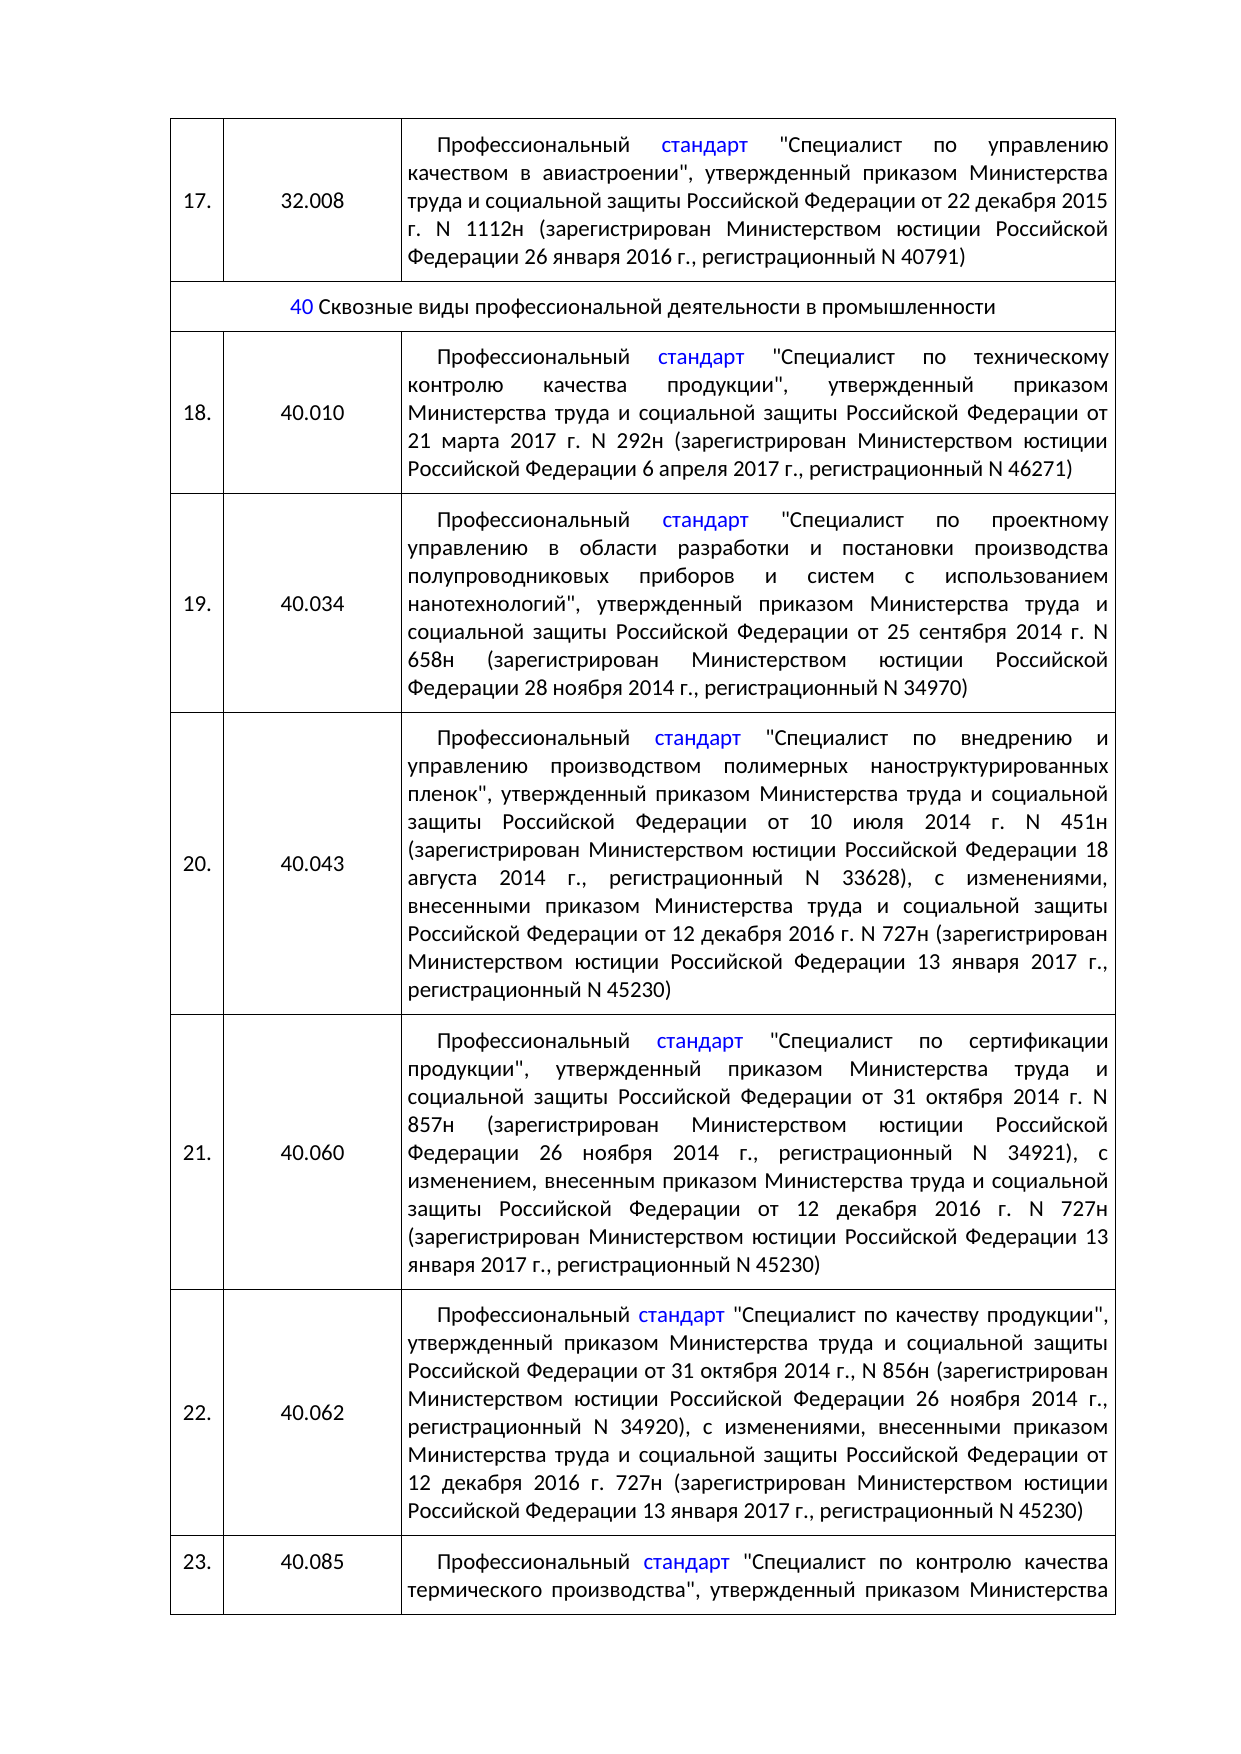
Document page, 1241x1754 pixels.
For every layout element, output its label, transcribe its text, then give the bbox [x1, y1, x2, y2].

table_cell 32.008 [224, 119, 401, 281]
table_cell 40.034 [224, 494, 401, 712]
table_cell 40.043 [224, 713, 401, 1014]
table_cell 20. [171, 713, 223, 1014]
table_cell 40.085 [224, 1536, 401, 1613]
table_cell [402, 1536, 1115, 1613]
table_cell Профессиональный стандарт "Специалист по управлению качеством в авиастроении", утвержденный приказом Министерства труда и социальной защиты Российской Федерации от 22 декабря 2015 г. N 1112н (зарегистрирован Министерством юстиции Российской Федерации 26 января 2016 г., регистрационный N 40791) [402, 119, 1115, 281]
table_cell 19. [171, 494, 223, 712]
table_cell Профессиональный стандарт "Специалист по техническому контролю качества продукции", утвержденный приказом Министерства труда и социальной защиты Российской Федерации от 21 марта 2017 г. N 292н (зарегистрирован Министерством юстиции Российской Федерации 6 апреля 2017 г., регистрационный N 46271) [402, 332, 1115, 493]
table_cell 40.062 [224, 1290, 401, 1535]
table_cell 40 Сквозные виды профессиональной деятельности в промышленности [171, 282, 1115, 331]
table_cell 40.010 [224, 332, 401, 493]
table_cell 23. [171, 1536, 223, 1613]
table_cell Профессиональный стандарт "Специалист по качеству продукции", утвержденный приказом Министерства труда и социальной защиты Российской Федерации от 31 октября 2014 г., N 856н (зарегистрирован Министерством юстиции Российской Федерации 26 ноября 2014 г., регистрационный N 34920), с изменениями, внесенными приказом Министерства труда и социальной защиты Российской Федерации от 12 декабря 2016 г. 727н (зарегистрирован Министерством юстиции Российской Федерации 13 января 2017 г., регистрационный N 45230) [402, 1290, 1115, 1535]
table_cell 40.060 [224, 1015, 401, 1289]
table_cell Профессиональный стандарт "Специалист по сертификации продукции", утвержденный приказом Министерства труда и социальной защиты Российской Федерации от 31 октября 2014 г. N 857н (зарегистрирован Министерством юстиции Российской Федерации 26 ноября 2014 г., регистрационный N 34921), с изменением, внесенным приказом Министерства труда и социальной защиты Российской Федерации от 12 декабря 2016 г. N 727н (зарегистрирован Министерством юстиции Российской Федерации 13 января 2017 г., регистрационный N 45230) [402, 1015, 1115, 1289]
table_cell 17. [171, 119, 223, 281]
table_cell 22. [171, 1290, 223, 1535]
table_cell Профессиональный стандарт "Специалист по проектному управлению в области разработки и постановки производства полупроводниковых приборов и систем с использованием нанотехнологий", утвержденный приказом Министерства труда и социальной защиты Российской Федерации от 25 сентября 2014 г. N 658н (зарегистрирован Министерством юстиции Российской Федерации 28 ноября 2014 г., регистрационный N 34970) [402, 494, 1115, 712]
table_cell 18. [171, 332, 223, 493]
table_cell Профессиональный стандарт "Специалист по внедрению и управлению производством полимерных наноструктурированных пленок", утвержденный приказом Министерства труда и социальной защиты Российской Федерации от 10 июля 2014 г. N 451н (зарегистрирован Министерством юстиции Российской Федерации 18 августа 2014 г., регистрационный N 33628), с изменениями, внесенными приказом Министерства труда и социальной защиты Российской Федерации от 12 декабря 2016 г. N 727н (зарегистрирован Министерством юстиции Российской Федерации 13 января 2017 г., регистрационный N 45230) [402, 713, 1115, 1014]
table_cell 21. [171, 1015, 223, 1289]
